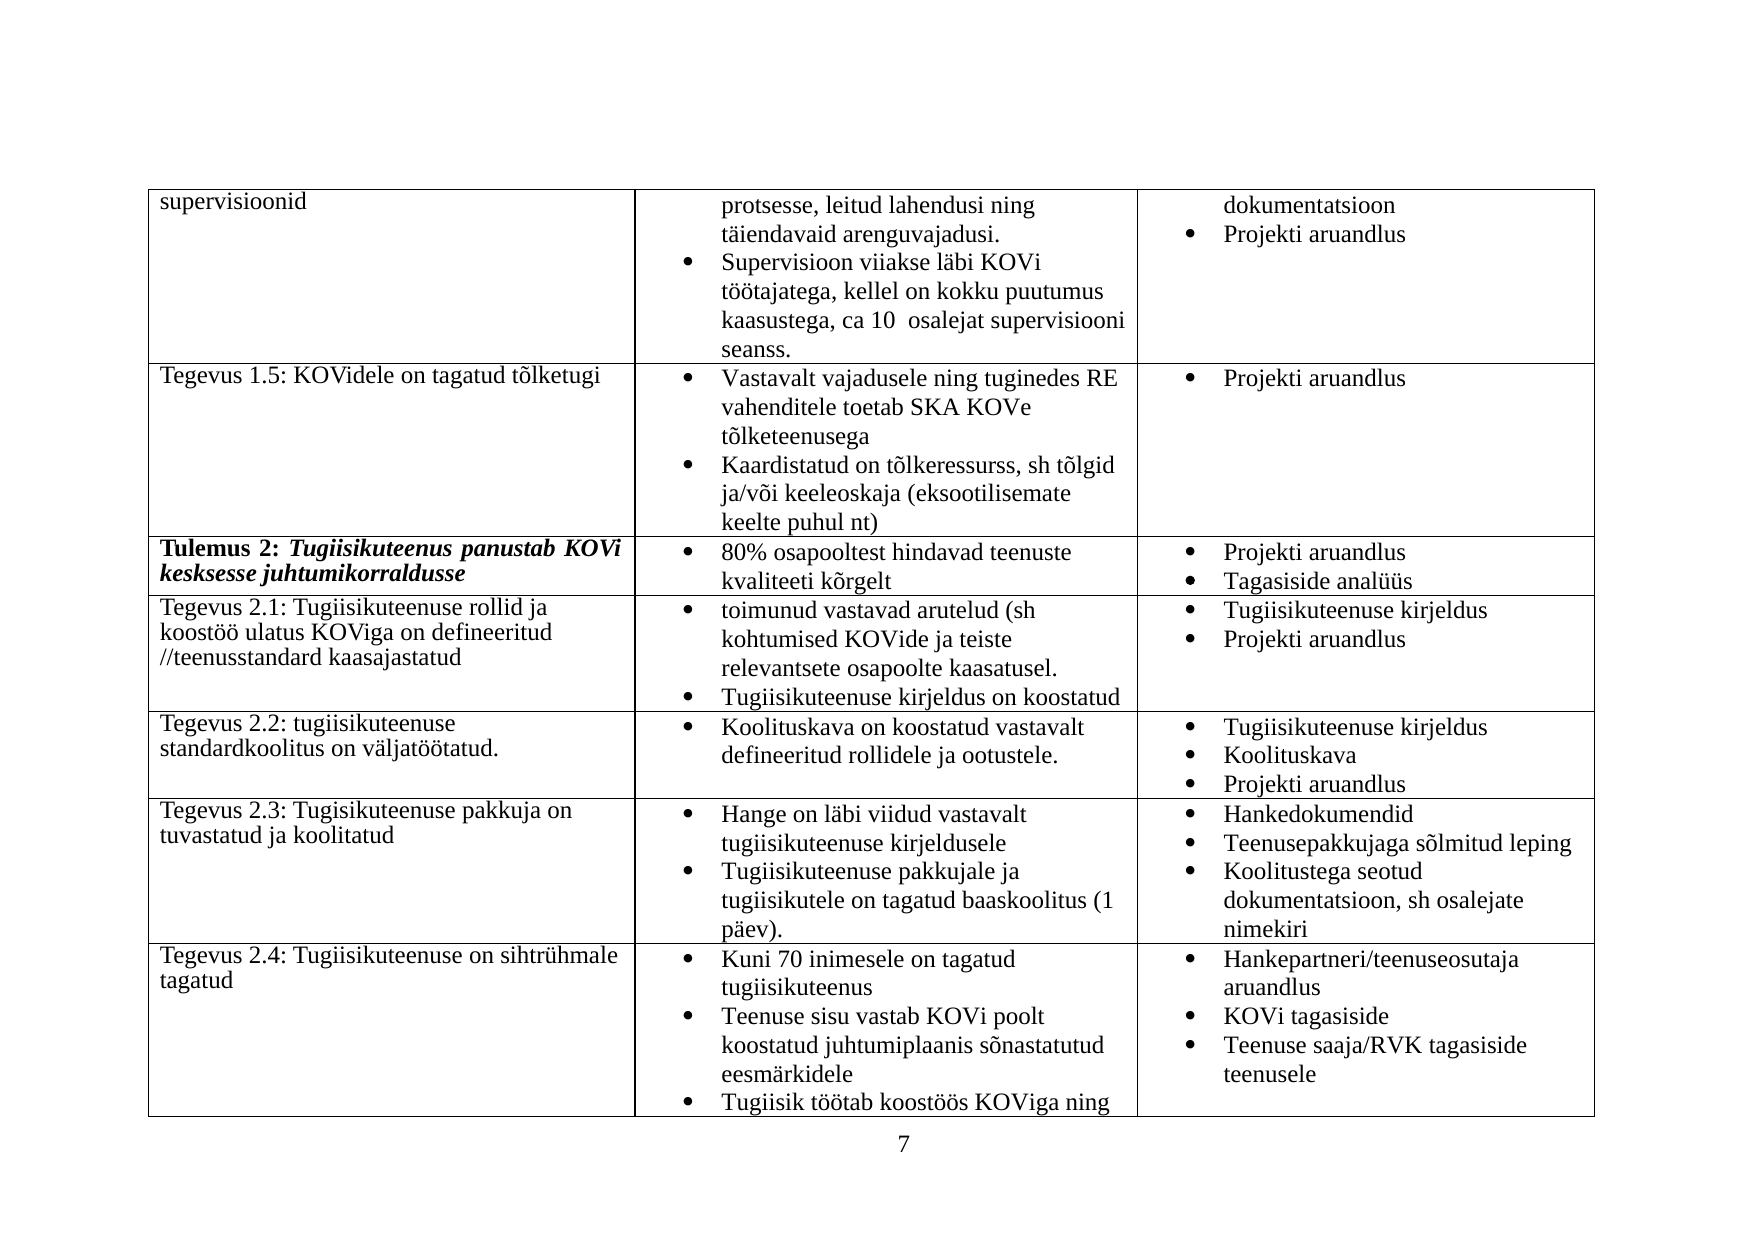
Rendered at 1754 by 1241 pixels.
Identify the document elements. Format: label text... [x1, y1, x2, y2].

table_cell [1138, 190, 1594, 362]
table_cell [149, 190, 634, 362]
table_cell Vastavalt vajadusele ning tuginedes RE vahenditele toetab SKA KOVe tõlketeenusega Kaardistatud on tõlkeressurss, sh tõlgid ja/või keeleoskaja (eksootilisemate keelte puhul nt) [636, 364, 1137, 536]
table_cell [636, 190, 1137, 362]
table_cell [149, 944, 634, 1116]
table_cell Projekti aruandlus Tagasiside analüüs [1138, 537, 1594, 594]
table_cell 80% osapooltest hindavad teenuste kvaliteeti kõrgelt [636, 537, 1137, 594]
table_cell Tegevus 1.5: KOVidele on tagatud tõlketugi [149, 364, 634, 536]
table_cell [636, 944, 1137, 1116]
table_cell Tulemus 2: Tugiisikuteenus panustab KOVi kesksesse juhtumikorraldusse [149, 537, 634, 594]
table_cell Tegevus 2.1: Tugiisikuteenuse rollid ja koostöö ulatus KOViga on defineeritud //teenusstandard kaasajastatud [149, 596, 634, 711]
table_cell toimunud vastavad arutelud (sh kohtumised KOVide ja teiste relevantsete osapoolte kaasatusel. Tugiisikuteenuse kirjeldus on koostatud [636, 596, 1137, 711]
table_cell Hankedokumendid Teenusepakkujaga sõlmitud leping Koolitustega seotud dokumentatsioon, sh osalejate nimekiri [1138, 799, 1594, 943]
table_cell Tegevus 2.2: tugiisikuteenuse standardkoolitus on väljatöötatud. [149, 712, 634, 798]
table_cell Koolituskava on koostatud vastavalt defineeritud rollidele ja ootustele. [636, 712, 1137, 798]
table_cell Projekti aruandlus [1138, 364, 1594, 536]
table_cell Tugiisikuteenuse kirjeldus Projekti aruandlus [1138, 596, 1594, 711]
table_cell Hange on läbi viidud vastavalt tugiisikuteenuse kirjeldusele Tugiisikuteenuse pakkujale ja tugiisikutele on tagatud baaskoolitus (1 päev). [636, 799, 1137, 943]
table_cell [1138, 944, 1594, 1116]
table_cell Tegevus 2.3: Tugisikuteenuse pakkuja on tuvastatud ja koolitatud [149, 799, 634, 943]
table_cell Tugiisikuteenuse kirjeldus Koolituskava Projekti aruandlus [1138, 712, 1594, 798]
